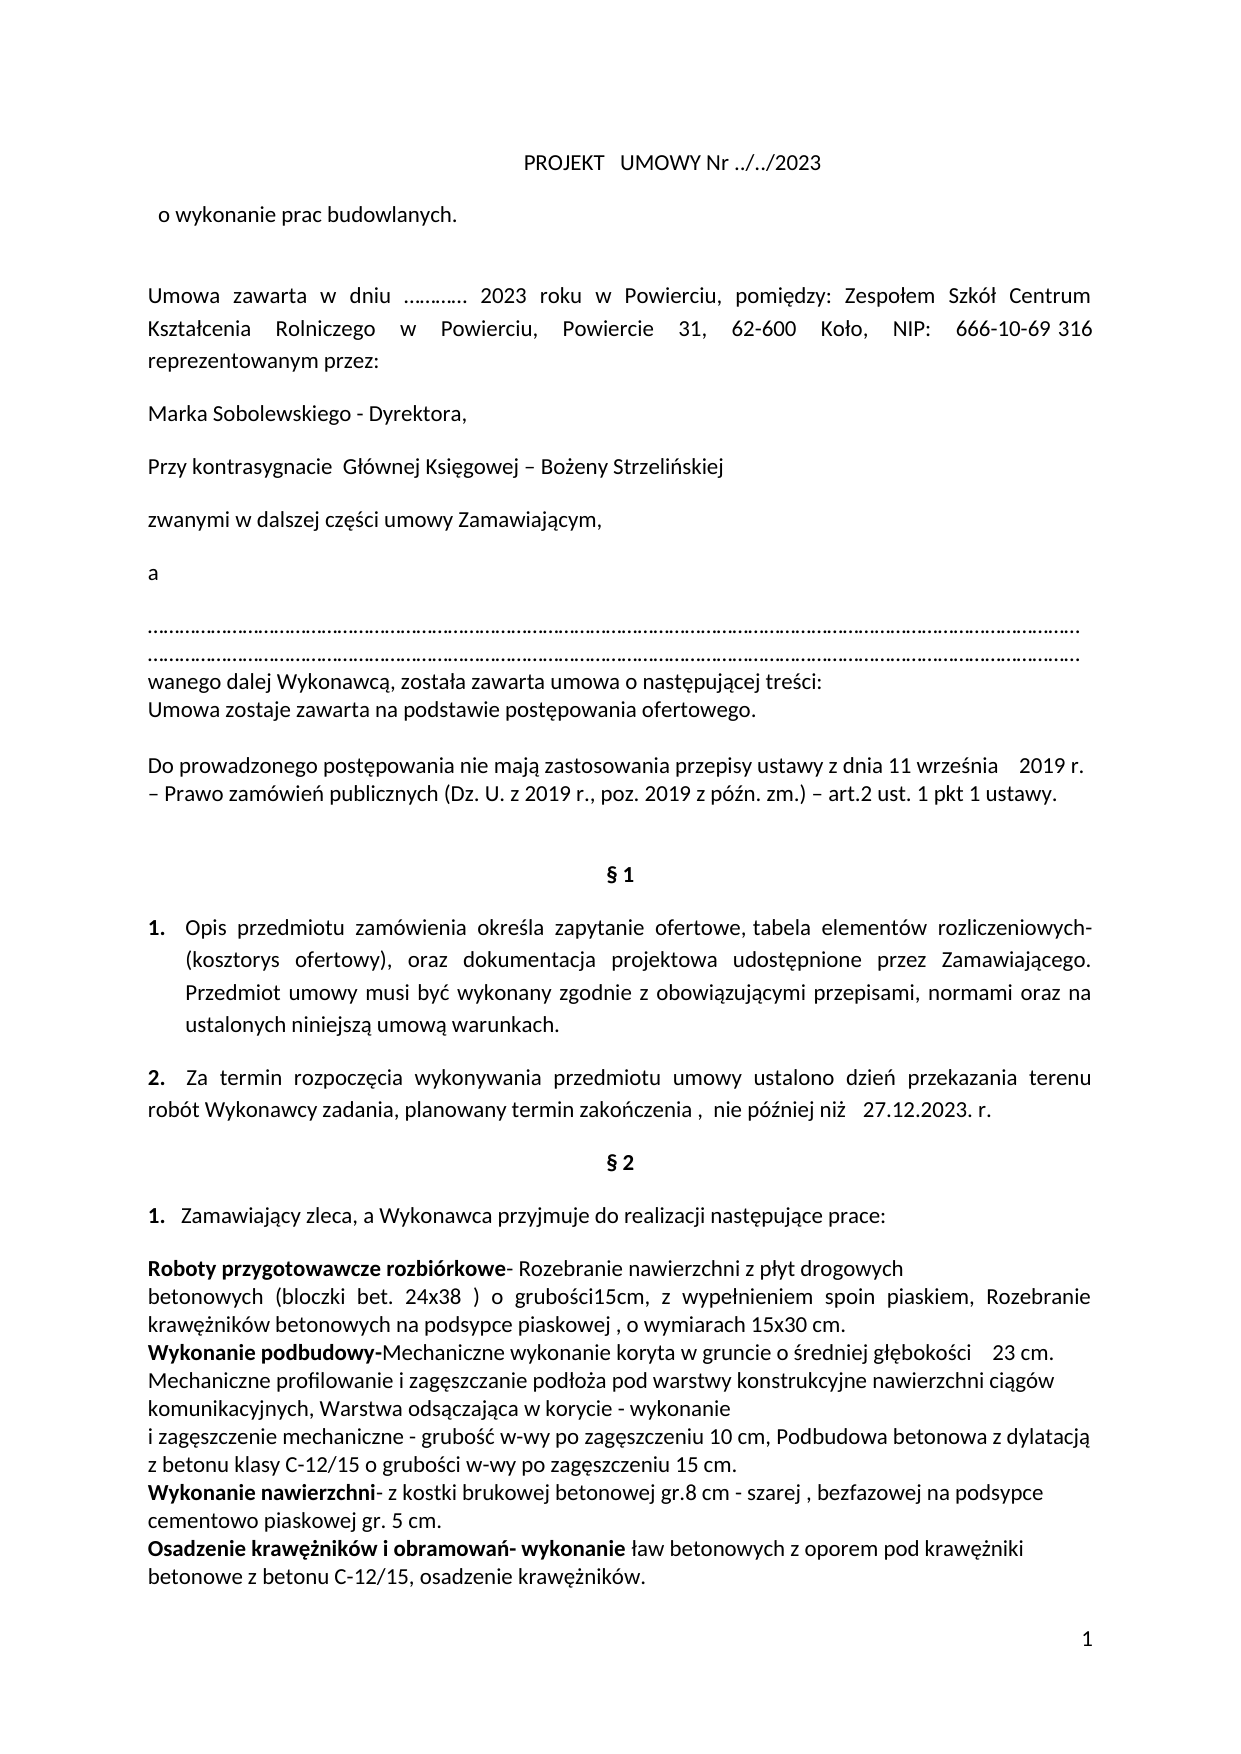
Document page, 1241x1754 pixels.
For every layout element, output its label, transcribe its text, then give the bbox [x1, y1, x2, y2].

text § 1 [148, 860, 1093, 888]
text a [148, 558, 1093, 586]
text betonowych (bloczki bet. 24x38 ) o grubości15cm, z wypełnieniem spoin piaskiem, Rozebranie krawężników betonowych na podsypce piaskowej , o wymiarach 15x30 cm. [148, 1282, 1093, 1338]
text § 2 [148, 1148, 1093, 1176]
text Umowa zostaje zawarta na podstawie postępowania ofertowego. [148, 695, 1093, 723]
list Opis przedmiotu zamówienia określa zapytanie ofertowe, tabela elementów rozliczeniowych-(kosztorys ofertowy), oraz dokumentacja projektowa udostępnione przez Zamawiającego. Przedmiot umowy musi być wykonany zgodnie z obowiązującymi przepisami, normami oraz na ustalonych niniejszą umową warunkach. [148, 913, 1093, 1038]
text Roboty przygotowawcze rozbiórkowe- Rozebranie nawierzchni z płyt drogowych [148, 1254, 1093, 1282]
text o wykonanie prac budowlanych. [148, 201, 1093, 229]
text i zagęszczenie mechaniczne - grubość w-wy po zagęszczeniu 10 cm, Podbudowa betonowa z dylatacją z betonu klasy C-12/15 o grubości w-wy po zagęszczeniu 15 cm. [148, 1422, 1093, 1478]
text Do prowadzonego postępowania nie mają zastosowania przepisy ustawy z dnia 11 września 2019 r. – Prawo zamówień publicznych (Dz. U. z 2019 r., poz. 2019 z późn. zm.) – art.2 ust. 1 pkt 1 ustawy. [148, 751, 1093, 807]
text Wykonanie nawierzchni- z kostki brukowej betonowej gr.8 cm - szarej , bezfazowej na podsypce cementowo piaskowej gr. 5 cm. [148, 1478, 1093, 1534]
text Marka Sobolewskiego - Dyrektora, [148, 399, 1093, 427]
text …………………………………………………………………………………………………………………………………………………………………………………………………………………………………………………………………………………………………………………………wanego dalej Wykonawcą, została zawarta umowa o następującej treści: [148, 611, 1093, 695]
text Osadzenie krawężników i obramowań- wykonanie ław betonowych z oporem pod krawężniki betonowe z betonu C-12/15, osadzenie krawężników. [148, 1534, 1093, 1590]
text PROJEKT UMOWY Nr ../../2023 [148, 148, 1093, 176]
text Przy kontrasygnacie Głównej Księgowej – Bożeny Strzelińskiej [148, 452, 1093, 480]
text 1. Zamawiający zleca, a Wykonawca przyjmuje do realizacji następujące prace: [148, 1201, 1093, 1229]
text zwanymi w dalszej części umowy Zamawiającym, [148, 505, 1093, 533]
text Wykonanie podbudowy-Mechaniczne wykonanie koryta w gruncie o średniej głębokości 23 cm. Mechaniczne profilowanie i zagęszczanie podłoża pod warstwy konstrukcyjne nawierzchni ciągów komunikacyjnych, Warstwa odsączająca w korycie - wykonanie [148, 1338, 1093, 1422]
text 2. Za termin rozpoczęcia wykonywania przedmiotu umowy ustalono dzień przekazania terenu robót Wykonawcy zadania, planowany termin zakończenia , nie później niż 27.12.2023. r. [148, 1063, 1093, 1123]
text Umowa zawarta w dniu ………… 2023 roku w Powierciu, pomiędzy: Zespołem Szkół Centrum Kształcenia Rolniczego w Powierciu, Powiercie 31, 62-600 Koło, NIP: 666-10-69 316 reprezentowanym przez: [148, 282, 1093, 374]
